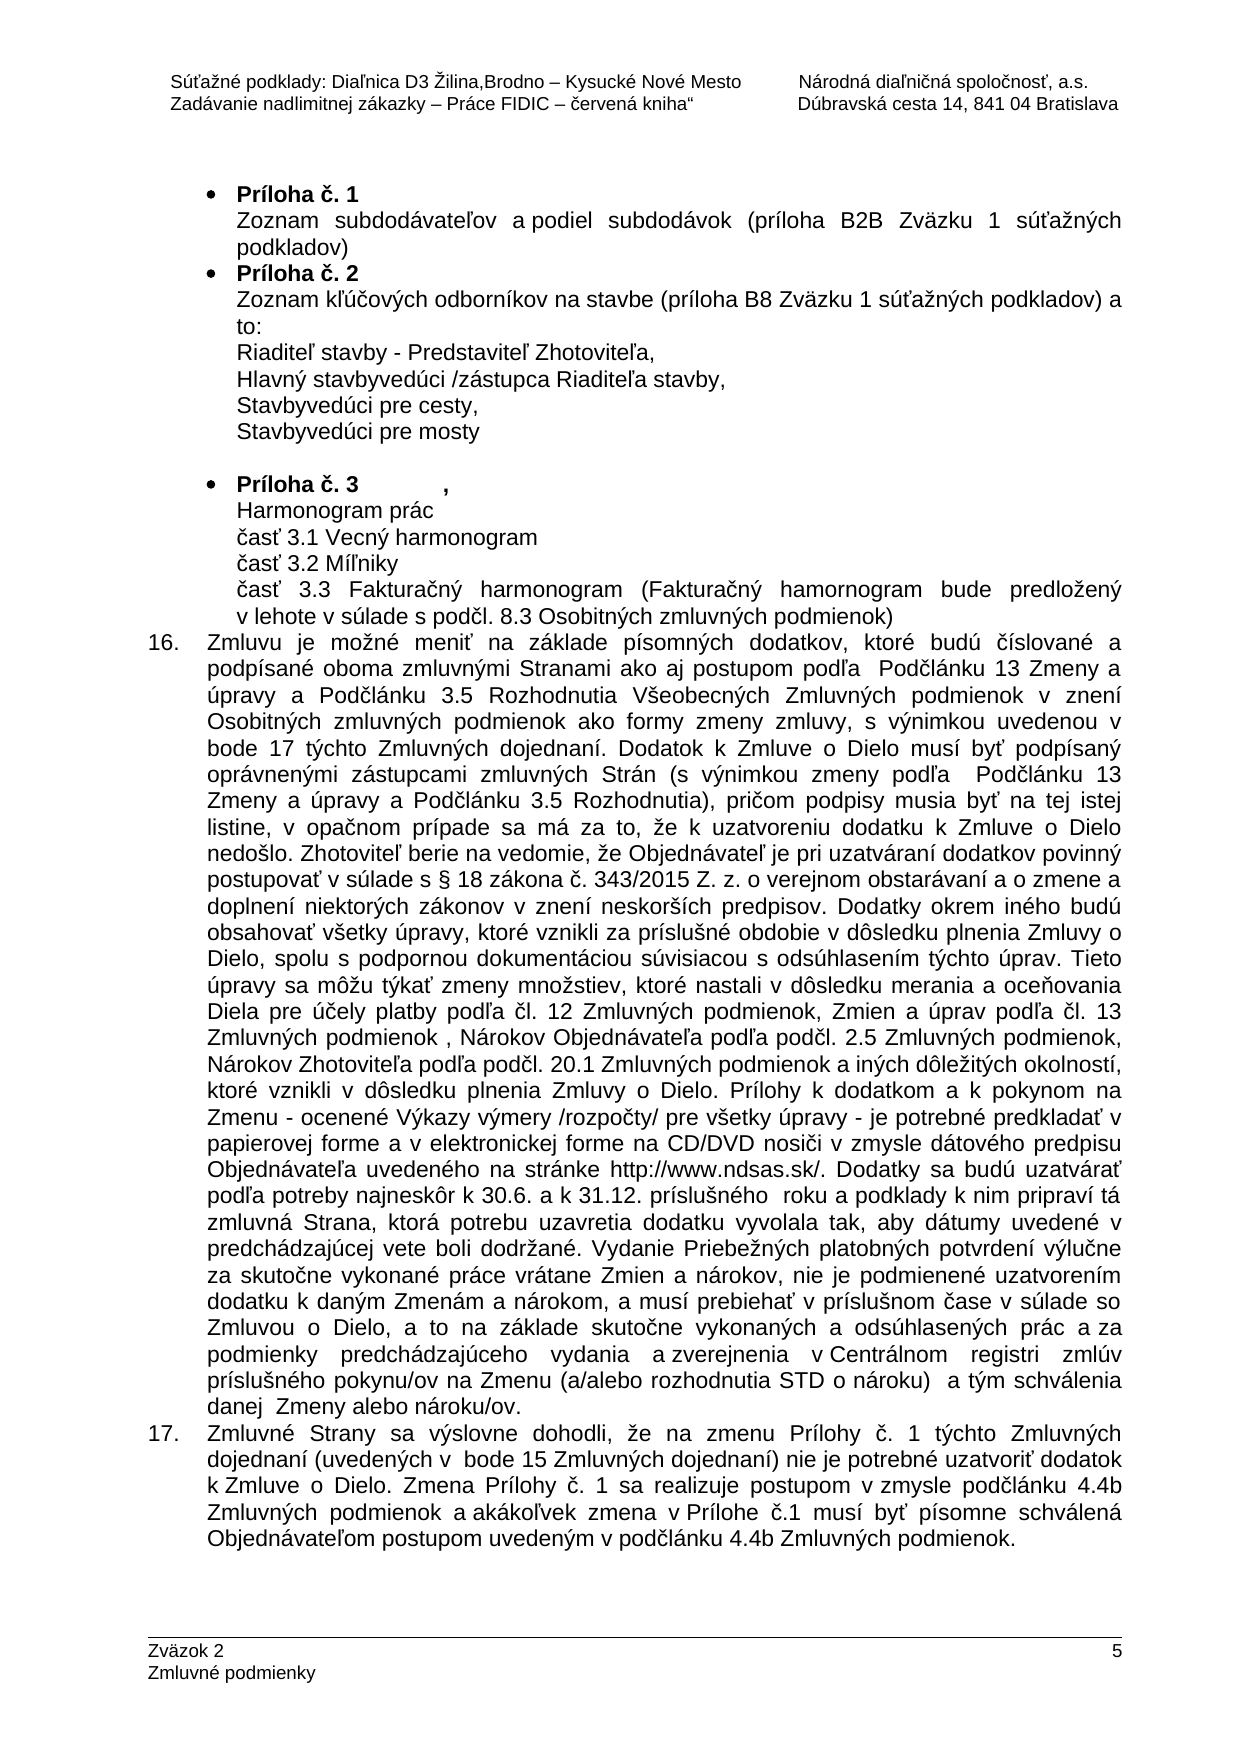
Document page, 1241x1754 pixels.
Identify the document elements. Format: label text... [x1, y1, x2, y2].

list časť 3.3 Fakturačný harmonogram (Fakturačný hamornogram bude predložený v lehote v súlade s podčl. 8.3 Osobitných zmluvných podmienok) [236, 576, 1122, 629]
list časť 3.2 Míľniky [236, 550, 1122, 576]
list Riaditeľ stavby - Predstaviteľ Zhotoviteľa, [236, 339, 1122, 366]
list časť 3.1 Vecný harmonogram [236, 524, 1122, 550]
list Harmonogram prác [236, 497, 1122, 524]
list Príloha č. 3 , [207, 471, 1122, 497]
text 16. Zmluvu je možné meniť na základe písomných dodatkov, ktoré budú číslované a podpísané oboma zmluvnými Stranami ako aj postupom podľa Podčlánku 13 Zmeny a úpravy a Podčlánku 3.5 Rozhodnutia Všeobecných Zmluvných podmienok v znení Osobitných zmluvných podmienok ako formy zmeny zmluvy, s výnimkou uvedenou v bode 17 týchto Zmluvných dojednaní. Dodatok k Zmluve o Dielo musí byť podpísaný oprávnenými zástupcami zmluvných Strán (s výnimkou zmeny podľa Podčlánku 13 Zmeny a úpravy a Podčlánku 3.5 Rozhodnutia), pričom podpisy musia byť na tej istej listine, v opačnom prípade sa má za to, že k uzatvoreniu dodatku k Zmluve o Dielo nedošlo. Zhotoviteľ berie na vedomie, že Objednávateľ je pri uzatváraní dodatkov povinný postupovať v súlade s § 18 zákona č. 343/2015 Z. z. o verejnom obstarávaní a o zmene a doplnení niektorých zákonov v znení neskorších predpisov. Dodatky okrem iného budú obsahovať všetky úpravy, ktoré vznikli za príslušné obdobie v dôsledku plnenia Zmluvy o Dielo, spolu s podpornou dokumentáciou súvisiacou s odsúhlasením týchto úprav. Tieto úpravy sa môžu týkať zmeny množstiev, ktoré nastali v dôsledku merania a oceňovania Diela pre účely platby podľa čl. 12 Zmluvných podmienok, Zmien a úprav podľa čl. 13 Zmluvných podmienok , Nárokov Objednávateľa podľa podčl. 2.5 Zmluvných podmienok, Nárokov Zhotoviteľa podľa podčl. 20.1 Zmluvných podmienok a iných dôležitých okolností, ktoré vznikli v dôsledku plnenia Zmluvy o Dielo. Prílohy k dodatkom a k pokynom na Zmenu - ocenené Výkazy výmery /rozpočty/ pre všetky úpravy - je potrebné predkladať v papierovej forme a v elektronickej forme na CD/DVD nosiči v zmysle dátového predpisu Objednávateľa uvedeného na stránke http://www.ndsas.sk/. Dodatky sa budú uzatvárať podľa potreby najneskôr k 30.6. a k 31.12. príslušného roku a podklady k nim pripraví tá zmluvná Strana, ktorá potrebu uzavretia dodatku vyvolala tak, aby dátumy uvedené v predchádzajúcej vete boli dodržané. Vydanie Priebežných platobných potvrdení výlučne za skutočne vykonané práce vrátane Zmien a nárokov, nie je podmienené uzatvorením dodatku k daným Zmenám a nárokom, a musí prebiehať v príslušnom čase v súlade so Zmluvou o Dielo, a to na základe skutočne vykonaných a odsúhlasených prác a za podmienky predchádzajúceho vydania a zverejnenia v Centrálnom registri zmlúv príslušného pokynu/ov na Zmenu (a/alebo rozhodnutia STD o nároku) a tým schválenia danej Zmeny alebo nároku/ov. [148, 629, 1122, 1420]
list Hlavný stavbyvedúci /zástupca Riaditeľa stavby, [236, 366, 1122, 392]
list Príloha č. 1 [207, 181, 1122, 207]
list Zoznam subdodávateľov a podiel subdodávok (príloha B2B Zväzku 1 súťažných podkladov) [236, 207, 1122, 260]
text 17. Zmluvné Strany sa výslovne dohodli, že na zmenu Prílohy č. 1 týchto Zmluvných dojednaní (uvedených v bode 15 Zmluvných dojednaní) nie je potrebné uzatvoriť dodatok k Zmluve o Dielo. Zmena Prílohy č. 1 sa realizuje postupom v zmysle podčlánku 4.4b Zmluvných podmienok a akákoľvek zmena v Prílohe č.1 musí byť písomne schválená Objednávateľom postupom uvedeným v podčlánku 4.4b Zmluvných podmienok. [148, 1420, 1122, 1551]
list Zoznam kľúčových odborníkov na stavbe (príloha B8 Zväzku 1 súťažných podkladov) a to: [236, 286, 1122, 339]
list Stavbyvedúci pre cesty, [236, 392, 1122, 418]
list Príloha č. 2 [207, 260, 1122, 286]
list Stavbyvedúci pre mosty [236, 418, 1122, 444]
